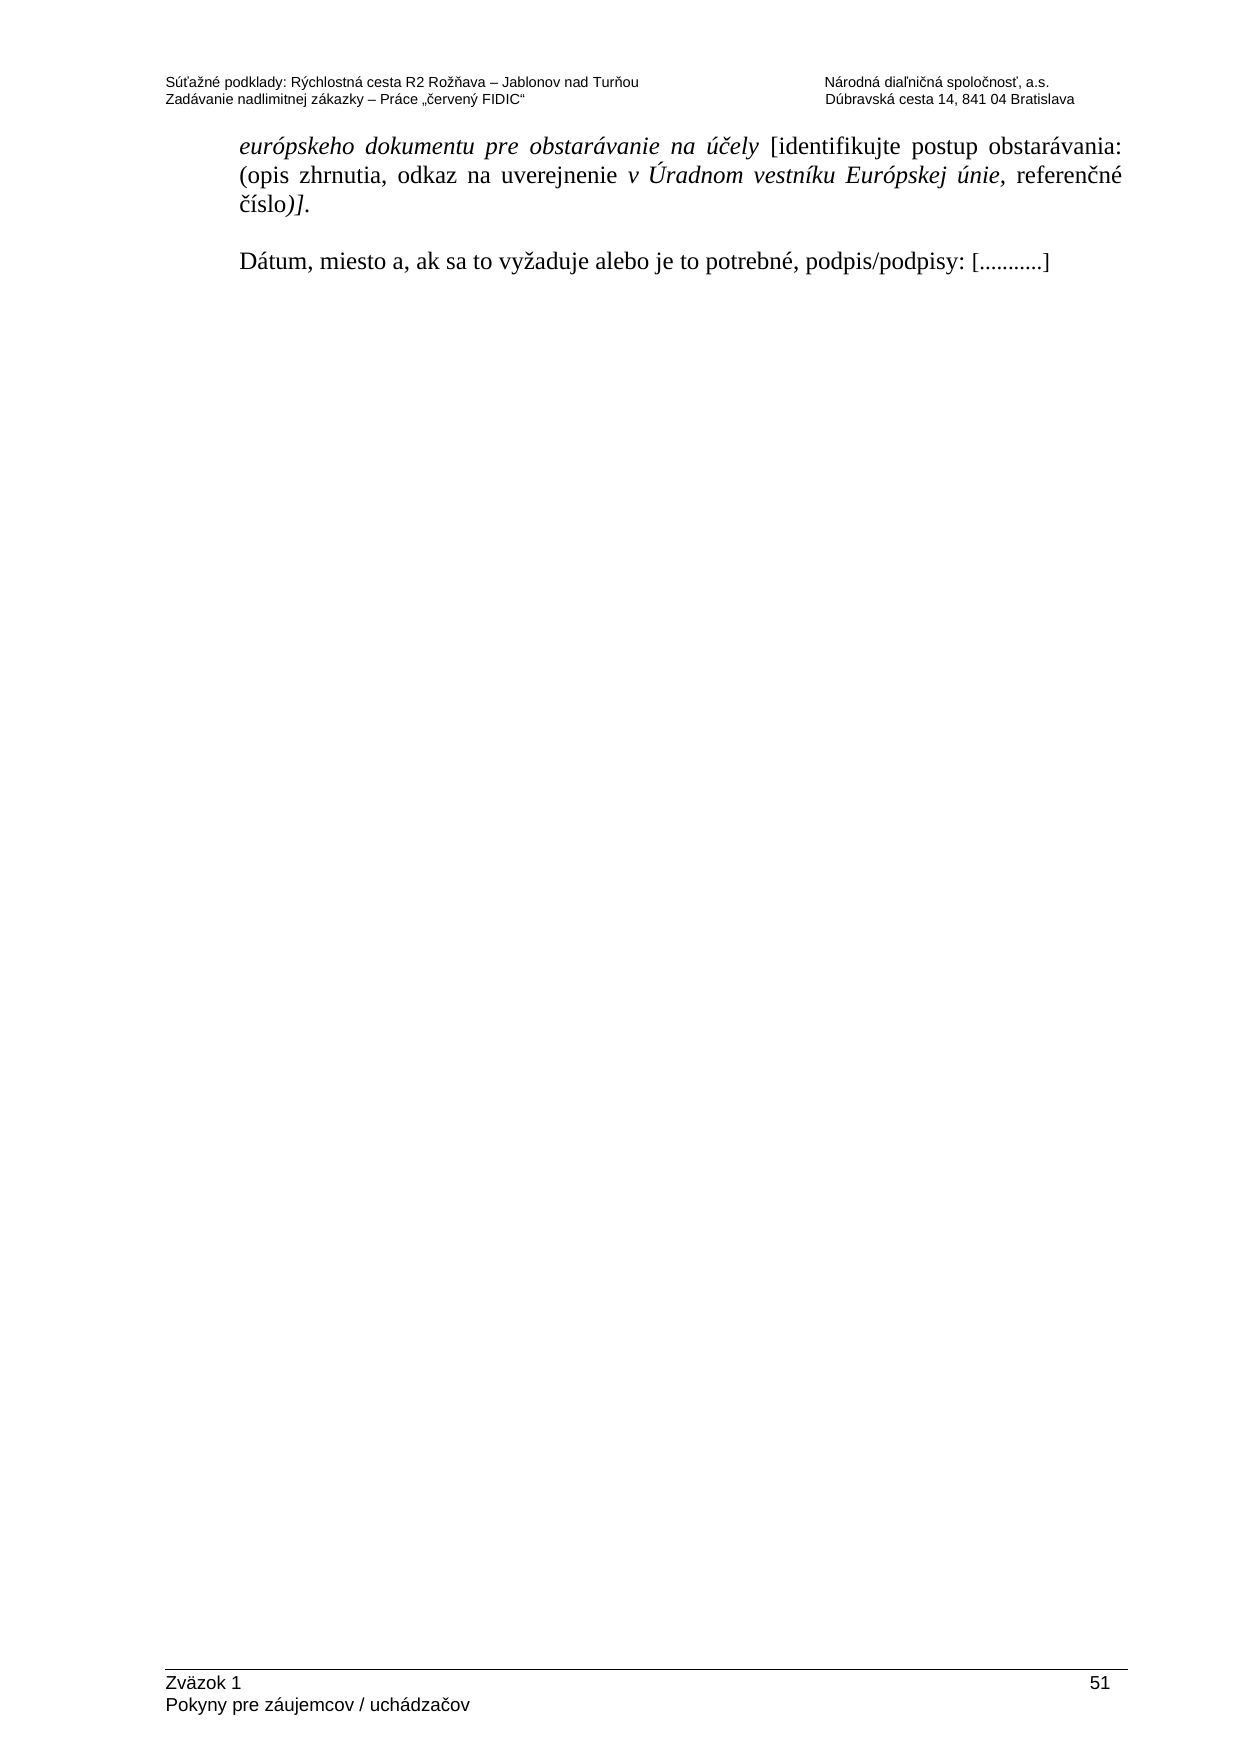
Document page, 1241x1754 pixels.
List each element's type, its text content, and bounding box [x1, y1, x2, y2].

list Dátum, miesto a, ak sa to vyžaduje alebo je to potrebné, podpis/podpisy: [...........] [239, 246, 1122, 275]
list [239, 131, 1122, 218]
